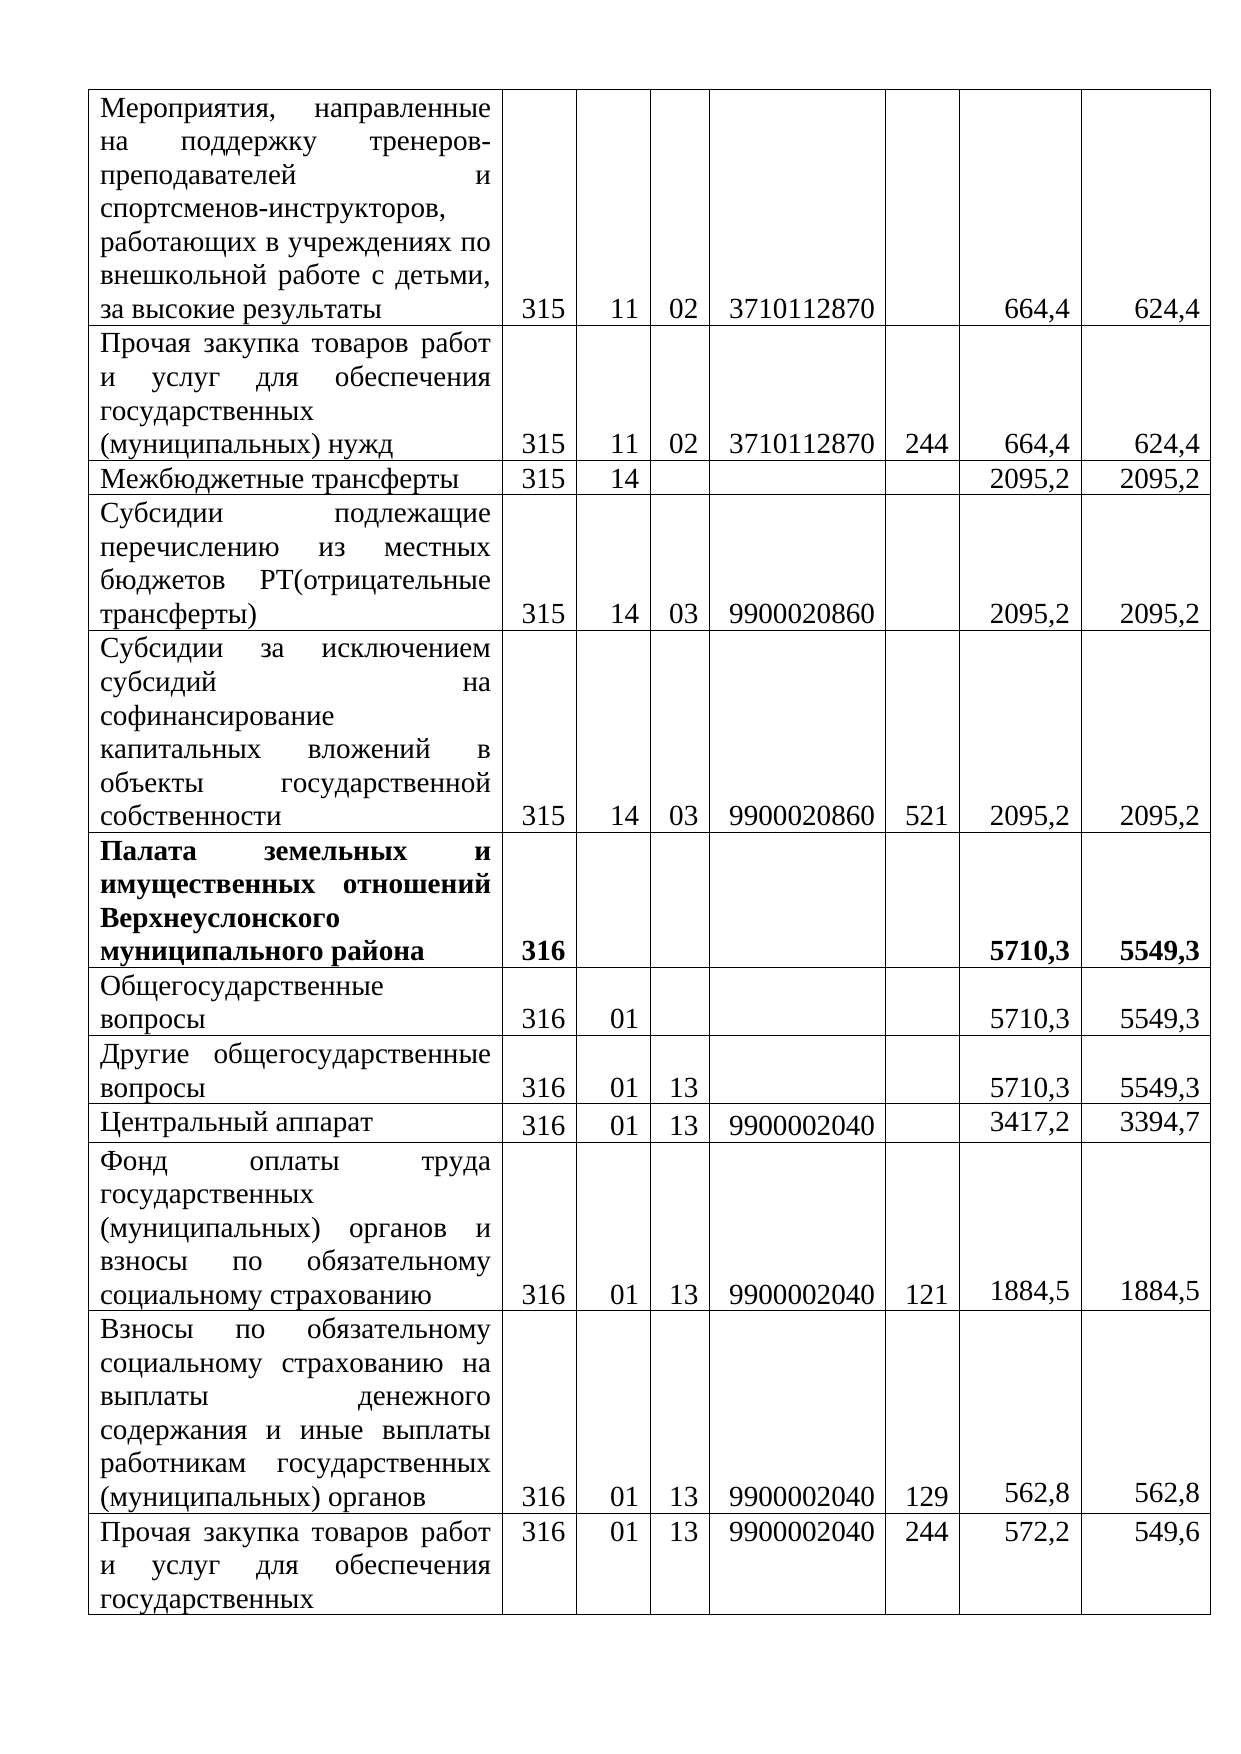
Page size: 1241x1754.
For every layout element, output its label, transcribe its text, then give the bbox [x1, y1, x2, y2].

table_cell 664,4 [960, 326, 1081, 460]
table_cell 624,4 [1082, 90, 1210, 324]
table_cell 5710,3 [960, 968, 1081, 1035]
table_cell [710, 833, 885, 967]
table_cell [89, 1514, 502, 1614]
table_cell 01 [577, 968, 650, 1035]
table_cell 315 [503, 495, 576, 629]
table_cell 9900002040 [710, 1143, 885, 1310]
table_cell 1884,5 [1082, 1143, 1210, 1310]
table_cell [886, 1104, 959, 1142]
table_cell 2095,2 [960, 461, 1081, 494]
table_cell Общегосударственные вопросы [89, 968, 502, 1035]
table_cell Субсидии за исключением субсидий на софинансирование капитальных вложений в объекты государственной собственности [89, 631, 502, 832]
table_cell 244 [886, 326, 959, 460]
table_cell 664,4 [960, 90, 1081, 324]
table_cell 01 [577, 1036, 650, 1103]
table_cell 9900020860 [710, 495, 885, 629]
table_cell 2095,2 [1082, 495, 1210, 629]
table_cell [886, 833, 959, 967]
table_cell 121 [886, 1143, 959, 1310]
table_cell 13 [651, 1311, 709, 1513]
table_cell 5549,3 [1082, 833, 1210, 967]
table_cell Межбюджетные трансферты [89, 461, 502, 494]
table_cell 2095,2 [960, 631, 1081, 832]
table_cell 9900002040 [710, 1514, 885, 1614]
table_cell 549,6 [1082, 1514, 1210, 1614]
table_cell 01 [577, 1311, 650, 1513]
table_cell [886, 90, 959, 324]
table_cell Взносы по обязательному социальному страхованию на выплаты денежного содержания и иные выплаты работникам государственных (муниципальных) органов [89, 1311, 502, 1513]
table_cell 3710112870 [710, 90, 885, 324]
table_cell [710, 968, 885, 1035]
table_cell 01 [577, 1514, 650, 1614]
table_cell 13 [651, 1036, 709, 1103]
table_cell 5549,3 [1082, 968, 1210, 1035]
table_cell 315 [503, 326, 576, 460]
table_cell 11 [577, 90, 650, 324]
table_cell 9900002040 [710, 1311, 885, 1513]
table_cell 1884,5 [960, 1143, 1081, 1310]
table_cell 13 [651, 1514, 709, 1614]
table_cell 562,8 [960, 1311, 1081, 1513]
table_cell Центральный аппарат [89, 1104, 502, 1142]
table_cell 316 [503, 1311, 576, 1513]
table_cell Субсидии подлежащие перечислению из местных бюджетов РТ(отрицательные трансферты) [89, 495, 502, 629]
table_cell 624,4 [1082, 326, 1210, 460]
table_cell 02 [651, 90, 709, 324]
table_cell 2095,2 [1082, 461, 1210, 494]
table_cell 14 [577, 631, 650, 832]
table_cell 5710,3 [960, 833, 1081, 967]
table_cell 11 [577, 326, 650, 460]
table_cell 521 [886, 631, 959, 832]
table_cell 14 [577, 495, 650, 629]
table_cell [577, 833, 650, 967]
table_cell 13 [651, 1143, 709, 1310]
table_cell [651, 833, 709, 967]
table_cell 3417,2 [960, 1104, 1081, 1142]
table_cell 316 [503, 1104, 576, 1142]
table_cell 9900020860 [710, 631, 885, 832]
table_cell [651, 461, 709, 494]
table_cell 03 [651, 631, 709, 832]
table_cell [886, 461, 959, 494]
table_cell [710, 461, 885, 494]
table_cell 02 [651, 326, 709, 460]
table_cell Мероприятия, направленные на поддержку тренеров-преподавателей и спортсменов-инструкторов, работающих в учреждениях по внешкольной работе с детьми, за высокие результаты [89, 90, 502, 324]
table_cell 316 [503, 833, 576, 967]
table_cell 244 [886, 1514, 959, 1614]
table_cell Прочая закупка товаров работ и услуг для обеспечения государственных (муниципальных) нужд [89, 326, 502, 460]
table_cell 315 [503, 461, 576, 494]
table_cell 3710112870 [710, 326, 885, 460]
table_cell [710, 1036, 885, 1103]
table_cell 9900002040 [710, 1104, 885, 1142]
table_cell 2095,2 [960, 495, 1081, 629]
table_cell 5710,3 [960, 1036, 1081, 1103]
table_cell 315 [503, 90, 576, 324]
table_cell 01 [577, 1104, 650, 1142]
table_cell 03 [651, 495, 709, 629]
table_cell 14 [577, 461, 650, 494]
table_cell 5549,3 [1082, 1036, 1210, 1103]
table_cell Палата земельных и имущественных отношений Верхнеуслонского муниципального района [89, 833, 502, 967]
table_cell 3394,7 [1082, 1104, 1210, 1142]
table_cell [886, 968, 959, 1035]
table_cell 572,2 [960, 1514, 1081, 1614]
table_cell [886, 1036, 959, 1103]
table_cell 316 [503, 1143, 576, 1310]
table_cell [651, 968, 709, 1035]
table_cell Фонд оплаты труда государственных (муниципальных) органов и взносы по обязательному социальному страхованию [89, 1143, 502, 1310]
table_cell [886, 495, 959, 629]
table_cell 13 [651, 1104, 709, 1142]
table_cell 316 [503, 1514, 576, 1614]
table_cell 562,8 [1082, 1311, 1210, 1513]
table_cell 2095,2 [1082, 631, 1210, 832]
table_cell 129 [886, 1311, 959, 1513]
table_cell Другие общегосударственные вопросы [89, 1036, 502, 1103]
table_cell 01 [577, 1143, 650, 1310]
table_cell 316 [503, 968, 576, 1035]
table_cell 316 [503, 1036, 576, 1103]
table_cell 315 [503, 631, 576, 832]
